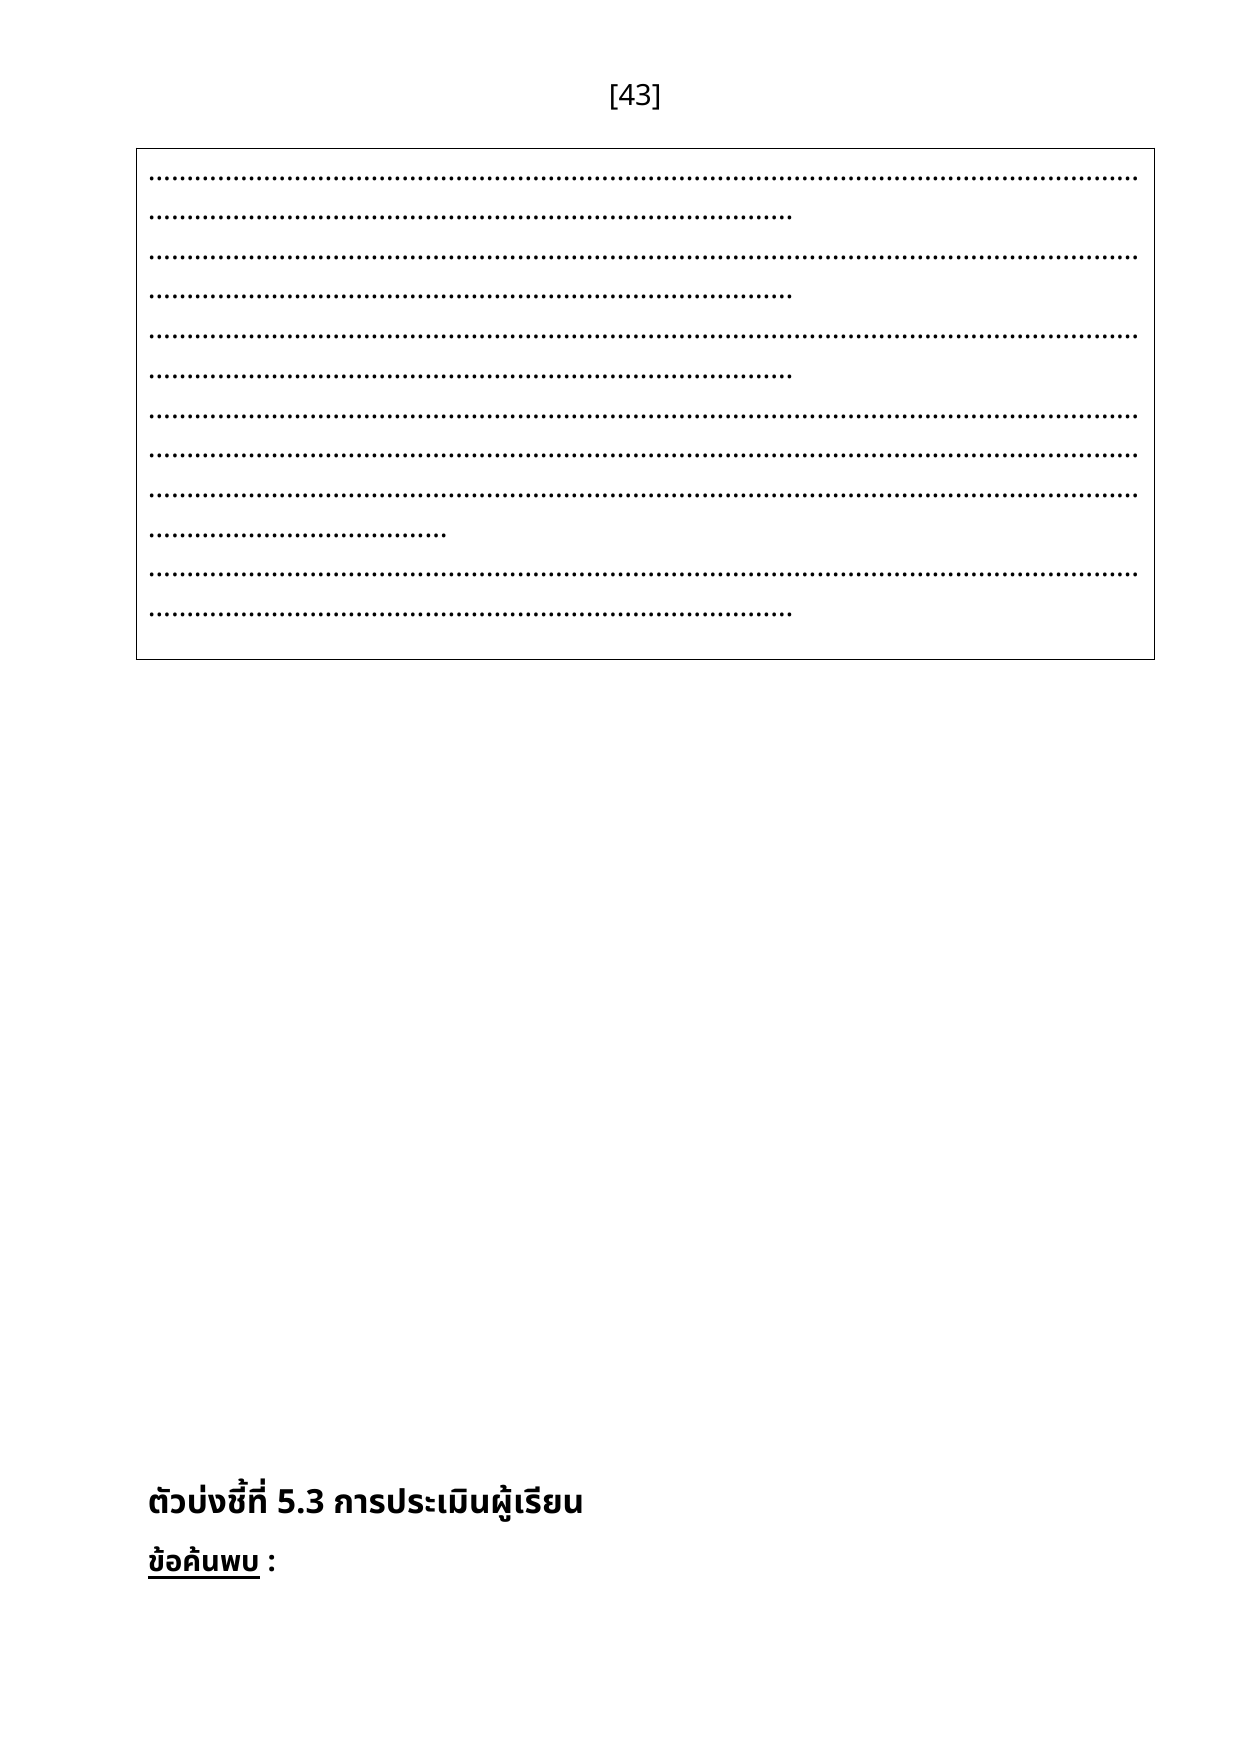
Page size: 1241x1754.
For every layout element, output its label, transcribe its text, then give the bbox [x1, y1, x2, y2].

text ตัวบ่งชี้ที่ 5.3 การประเมินผู้เรียน [148, 1478, 1122, 1528]
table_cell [137, 149, 1154, 659]
text ข้อค้นพบ : [148, 1541, 1122, 1585]
